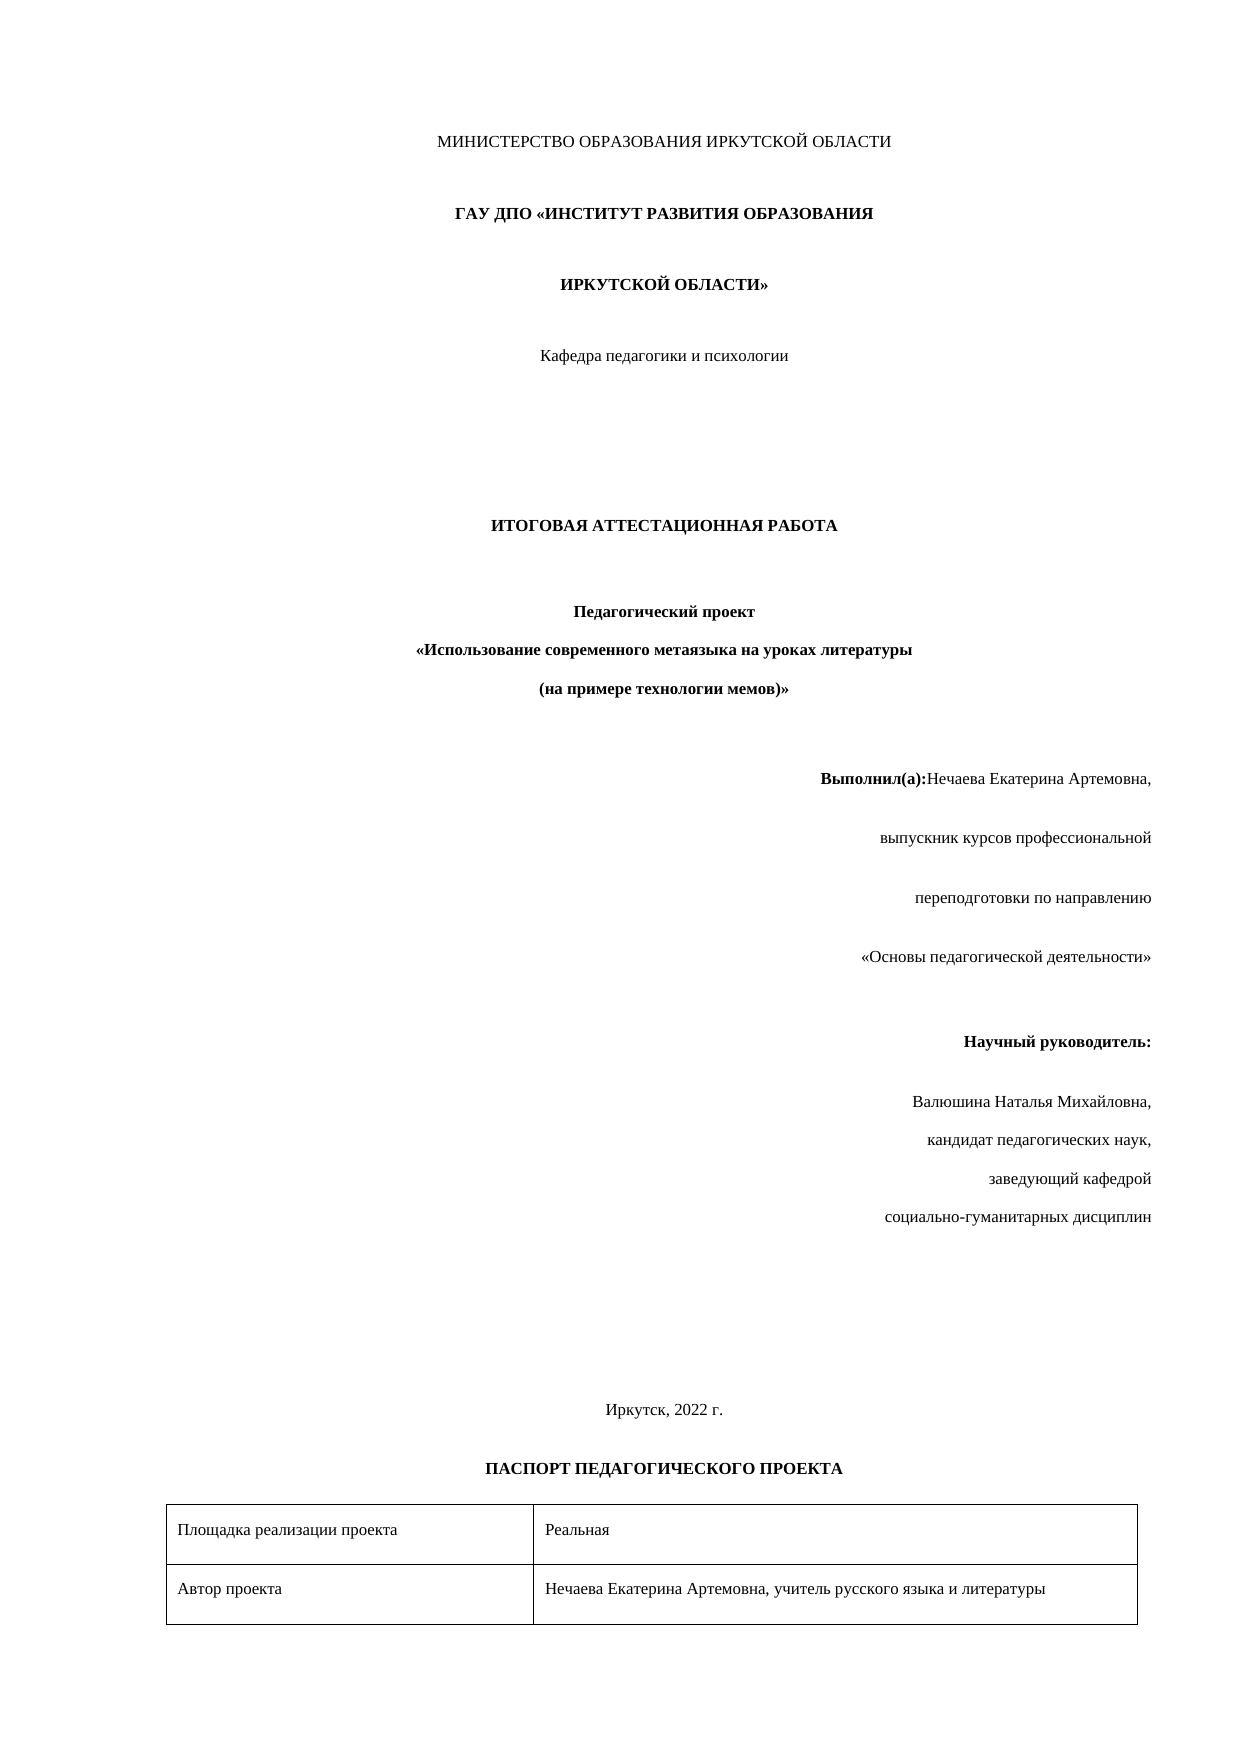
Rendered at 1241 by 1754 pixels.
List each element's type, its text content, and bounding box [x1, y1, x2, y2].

text ПАСПОРТ ПЕДАГОГИЧЕСКОГО ПРОЕКТА [177, 1445, 1152, 1478]
text Иркутск, 2022 г. [177, 1386, 1152, 1419]
text (на примере технологии мемов)» [177, 664, 1152, 698]
table_cell Автор проекта [167, 1565, 533, 1624]
text Научный руководитель: [177, 1018, 1152, 1051]
text переподготовки по направлению [177, 873, 1152, 907]
text выпускник курсов профессиональной [177, 814, 1152, 847]
text МИНИСТЕРСТВО ОБРАЗОВАНИЯ ИРКУТСКОЙ ОБЛАСТИ [177, 118, 1152, 152]
table_header Площадка реализации проекта [167, 1505, 533, 1564]
text Педагогический проект [177, 587, 1152, 621]
text Выполнил(а):Нечаева Екатерина Артемовна, [177, 754, 1152, 788]
text ГАУ ДПО «ИНСТИТУТ РАЗВИТИЯ ОБРАЗОВАНИЯ [177, 189, 1152, 223]
table_cell Нечаева Екатерина Артемовна, учитель русского языка и литературы [534, 1565, 1137, 1624]
text социально-гуманитарных дисциплин [177, 1193, 1152, 1226]
text ИРКУТСКОЙ ОБЛАСТИ» [177, 260, 1152, 294]
text «Использование современного метаязыка на уроках литературы [177, 626, 1152, 659]
table_header Реальная [534, 1505, 1137, 1564]
text Валюшина Наталья Михайловна, [177, 1077, 1152, 1111]
text кандидат педагогических наук, [177, 1116, 1152, 1149]
text ИТОГОВАЯ АТТЕСТАЦИОННАЯ РАБОТА [177, 502, 1152, 536]
text Кафедра педагогики и психологии [177, 332, 1152, 365]
text «Основы педагогической деятельности» [177, 933, 1152, 966]
text заведующий кафедрой [177, 1154, 1152, 1188]
